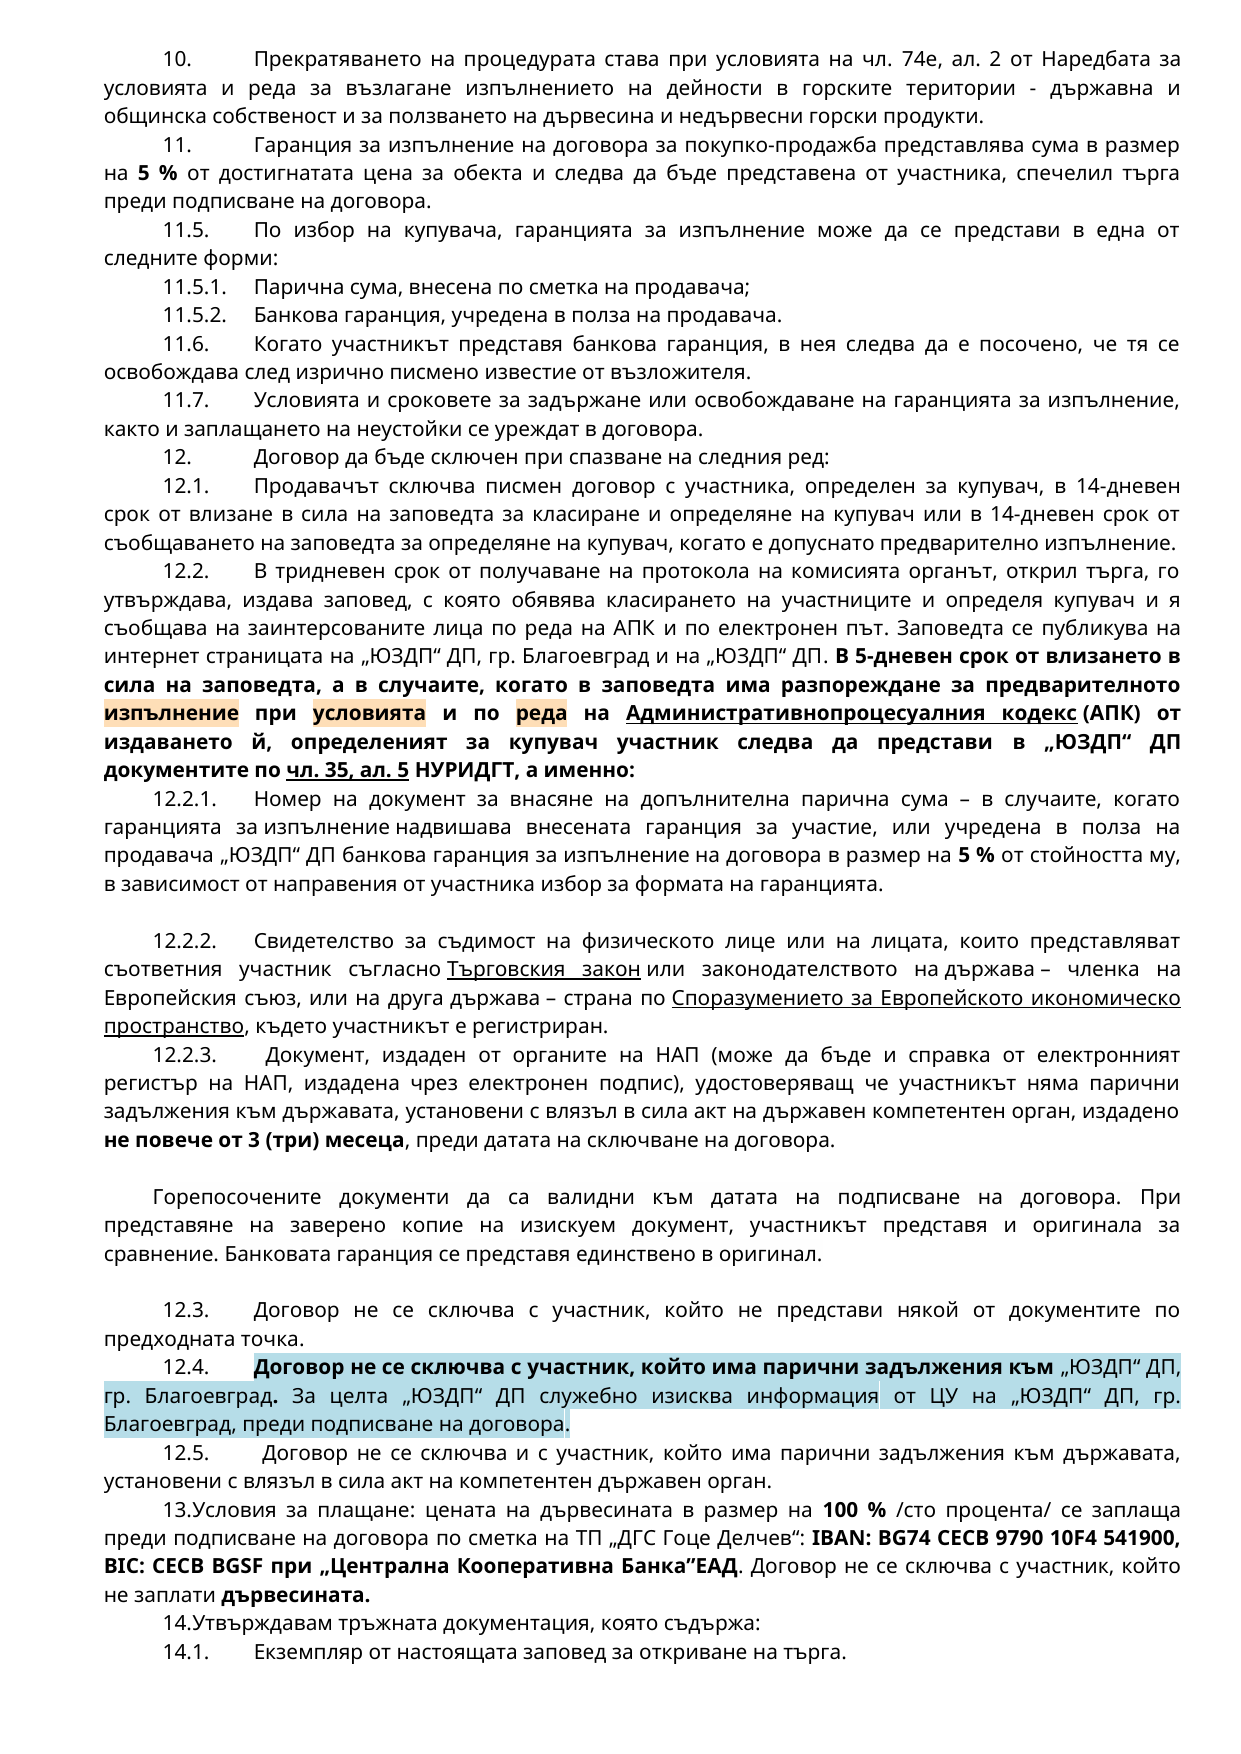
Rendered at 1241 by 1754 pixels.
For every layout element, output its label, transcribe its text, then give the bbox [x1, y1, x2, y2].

list Гаранция за изпълнение на договора за покупко-продажба представлява сума в размер на 5 % от достигнатата цена за обекта и следва да бъде представена от участника, спечелил търга преди подписване на договора. [103, 130, 1181, 215]
text Горепосочените документи да са валидни към датата на подписване на договора. При представяне на заверено копие на изискуем документ, участникът представя и оригинала за сравнение. Банковата гаранция се представя единствено в оригинал. [103, 1182, 1181, 1267]
list Условия за плащане: цената на дървесината в размер на 100 % /сто процента/ се заплаща преди подписване на договора по сметка на ТП „ДГС Гоце Делчев“: IBAN: BG74 CECB 9790 10F4 541900, BIC: CECB BGSF при „Централна Кооперативна Банка”ЕАД. Договор не се сключва с участник, който не заплати дървесината. [103, 1495, 1181, 1608]
list Парична сума, внесена по сметка на продавача; [103, 272, 1181, 300]
text 12.2.1. Номер на документ за внасяне на допълнителна парична сума – в случаите, когато гаранцията за изпълнение надвишава внесената гаранция за участие, или учредена в полза на продавача „ЮЗДП“ ДП банкова гаранция за изпълнение на договора в размер на 5 % от стойността му, в зависимост от направения от участника избор за формата на гаранцията. [103, 784, 1181, 897]
text 12.2.3. Документ, издаден от органите на НАП (може да бъде и справка от електронният регистър на НАП, издадена чрез електронен подпис), удостоверяващ че участникът няма парични задължения към държавата, установени с влязъл в сила акт на държавен компетентен орган, издадено не повече от 3 (три) месеца, преди датата на сключване на договора. [103, 1040, 1181, 1153]
list В тридневен срок от получаване на протокола на комисията органът, открил търга, го утвърждава, издава заповед, с която обявява класирането на участниците и определя купувач и я съобщава на заинтерсованите лица по реда на АПК и по електронен път. Заповедта се публикува на интернет страницата на „ЮЗДП“ ДП, гр. Благоевград и на „ЮЗДП“ ДП. В 5-дневен срок от влизането в сила на заповедта, а в случаите, когато в заповедта има разпореждане за предварителното изпълнение при условията и по реда на Административнопроцесуалния кодекс (АПК) от издаването й, определеният за купувач участник следва да представи в „ЮЗДП“ ДП документите по чл. 35, ал. 5 НУРИДГТ, а именно: [103, 556, 1181, 784]
list Договор не се сключва и с участник, който има парични задължения към държавата, установени с влязъл в сила акт на компетентен държавен орган. [103, 1438, 1181, 1495]
list Екземпляр от настоящата заповед за откриване на търга. [103, 1637, 1181, 1665]
list По избор на купувача, гаранцията за изпълнение може да се представи в една от следните форми: [103, 215, 1181, 272]
list Продавачът сключва писмен договор с участника, определен за купувач, в 14-дневен срок от влизане в сила на заповедта за класиране и определяне на купувач или в 14-дневен срок от съобщаването на заповедта за определяне на купувач, когато е допуснато предварително изпълнение. [103, 471, 1181, 556]
text 12.2.2. Свидетелство за съдимост на физическото лице или на лицата, които представляват съответния участник съгласно Търговския закон или законодателството на държава – членка на Европейския съюз, или на друга държава – страна по Споразумението за Европейското икономическо пространство, където участникът е регистриран. [103, 926, 1181, 1040]
list Банкова гаранция, учредена в полза на продавача. [103, 300, 1181, 329]
list Условията и сроковете за задържане или освобождаване на гаранцията за изпълнение, както и заплащането на неустойки се уреждат в договора. [103, 386, 1181, 442]
list Договор не се сключва с участник, който не представи някой от документите по предходната точка. [103, 1296, 1181, 1352]
list Договор да бъде сключен при спазване на следния ред: [103, 442, 1181, 471]
list Договор не се сключва с участник, който има парични задължения към „ЮЗДП“ ДП, гр. Благоевград. За целта „ЮЗДП“ ДП служебно изисква информация от ЦУ на „ЮЗДП“ ДП, гр. Благоевград, преди подписване на договора. [103, 1352, 1181, 1438]
list Прекратяването на процедурата става при условията на чл. 74e, ал. 2 от Наредбата за условията и реда за възлагане изпълнението на дейности в горските територии - държавна и общинска собственост и за ползването на дървесина и недървесни горски продукти. [103, 44, 1181, 130]
list Когато участникът представя банкова гаранция, в нея следва да е посочено, че тя се освобождава след изрично писмено известие от възложителя. [103, 329, 1181, 386]
list Утвърждавам тръжната документация, която съдържа: [103, 1608, 1181, 1637]
